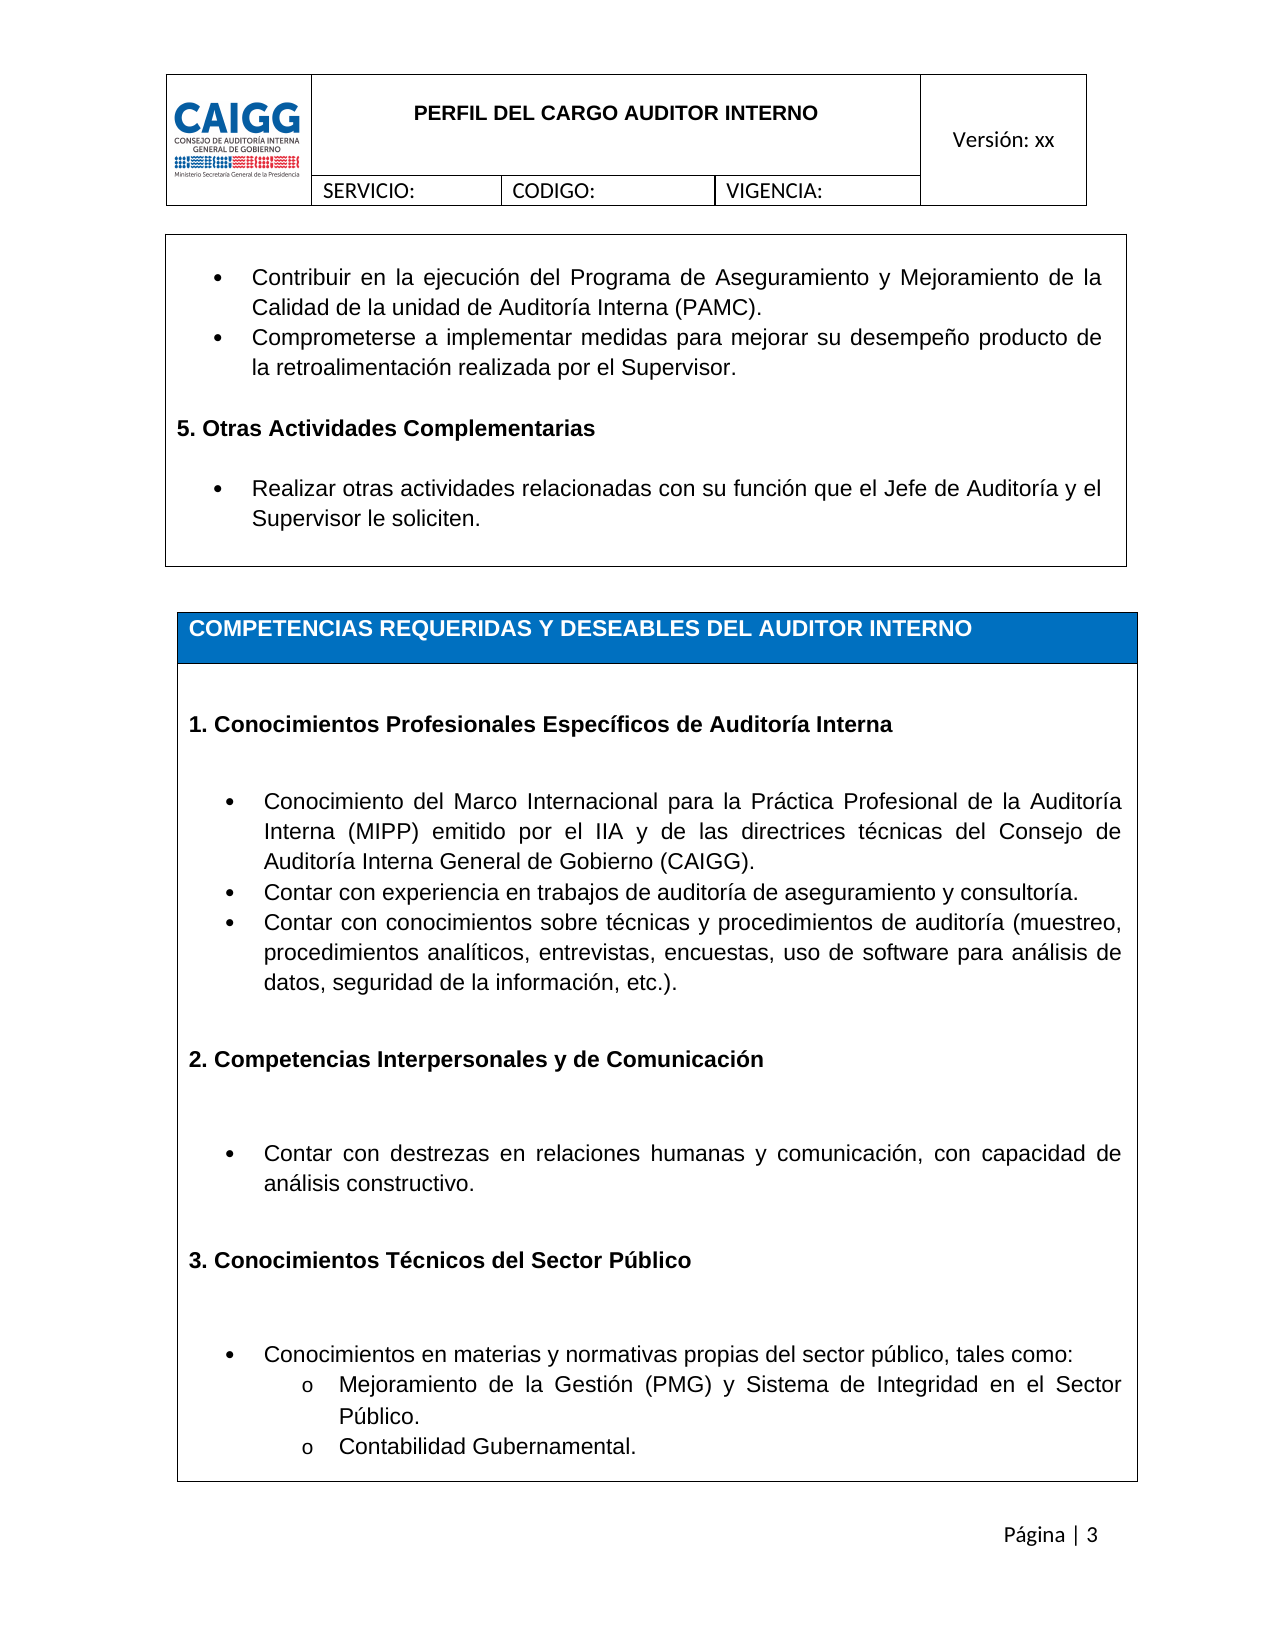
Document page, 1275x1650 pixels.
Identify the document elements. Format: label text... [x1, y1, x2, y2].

picture [173, 101, 301, 178]
table_header COMPETENCIAS REQUERIDAS Y DESEABLES DEL AUDITOR INTERNO [178, 613, 1137, 663]
